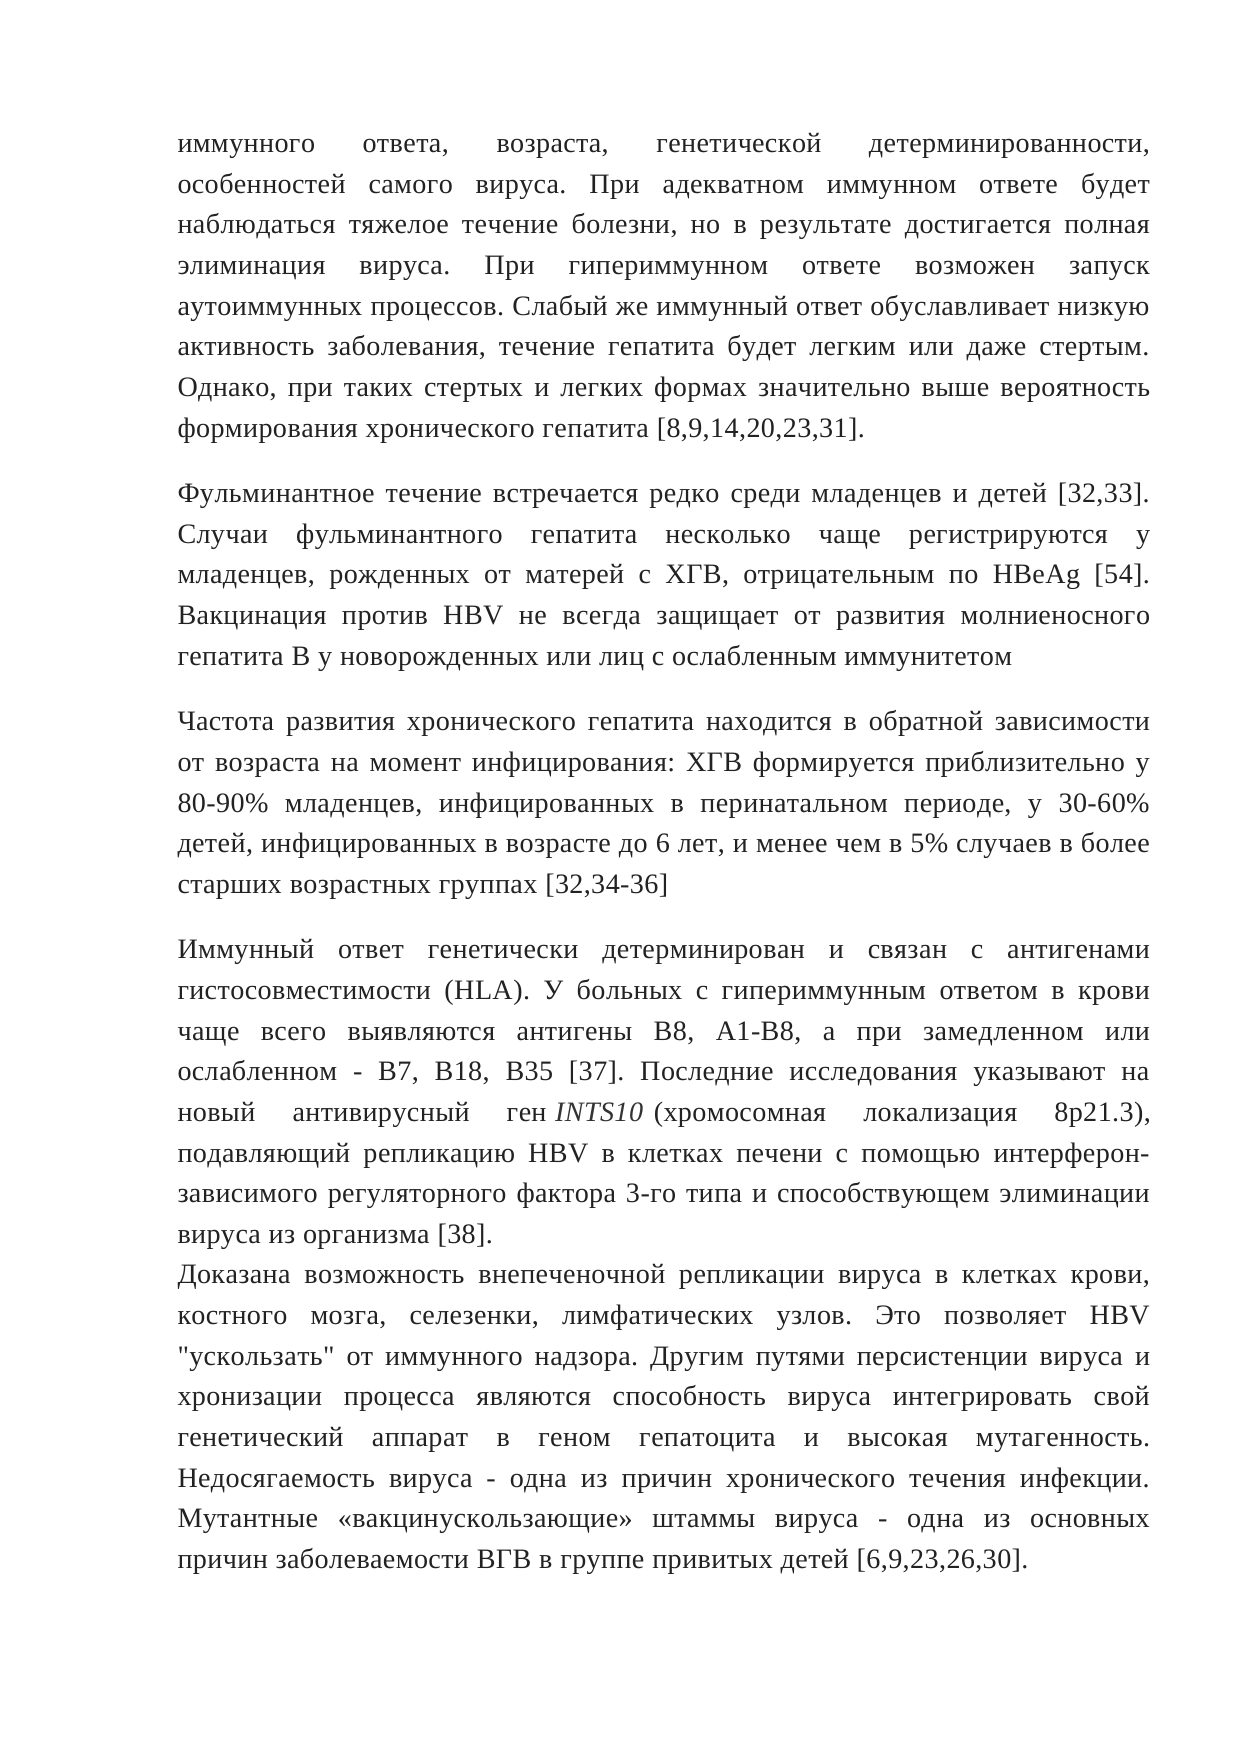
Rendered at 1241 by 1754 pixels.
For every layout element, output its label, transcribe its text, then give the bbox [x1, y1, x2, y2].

text Фульминантное течение встречается редко среди младенцев и детей [32,33]. Случаи фульминантного гепатита несколько чаще регистрируются у младенцев, рожденных от матерей с ХГВ, отрицательным по HBeAg [54]. Вакцинация против HBV не всегда защищает от развития молниеносного гепатита B у новорожденных или лиц с ослабленным иммунитетом [177, 468, 1152, 671]
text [177, 118, 1152, 443]
text Доказана возможность внепеченочной репликации вируса в клетках крови, костного мозга, селезенки, лимфатических узлов. Это позволяет HBV "ускользать" от иммунного надзора. Другим путями персистенции вируса и хронизации процесса являются способность вируса интегрировать свой генетический аппарат в геном гепатоцита и высокая мутагенность. Недосягаемость вируса - одна из причин хронического течения инфекции. Мутантные «вакцинускользающие» штаммы вируса - одна из основных причин заболеваемости ВГВ в группе привитых детей [6,9,23,26,30]. [177, 1249, 1152, 1574]
text Частота развития хронического гепатита находится в обратной зависимости от возраста на момент инфицирования: ХГВ формируется приблизительно у 80-90% младенцев, инфицированных в перинатальном периоде, у 30-60% детей, инфицированных в возрасте до 6 лет, и менее чем в 5% случаев в более старших возрастных группах [32,34-36] [177, 696, 1152, 899]
text Иммунный ответ генетически детерминирован и связан с антигенами гистосовместимости (HLA). У больных с гипериммунным ответом в крови чаще всего выявляются антигены В8, А1-В8, а при замедленном или ослабленном - В7, В18, В35 [37]. Последние исследования указывают на новый антивирусный ген INTS10 (хромосомная локализация 8p21.3), подавляющий репликацию HBV в клетках печени с помощью интерферон-зависимого регуляторного фактора 3-го типа и способствующем элиминации вируса из организма [38]. [177, 924, 1152, 1249]
